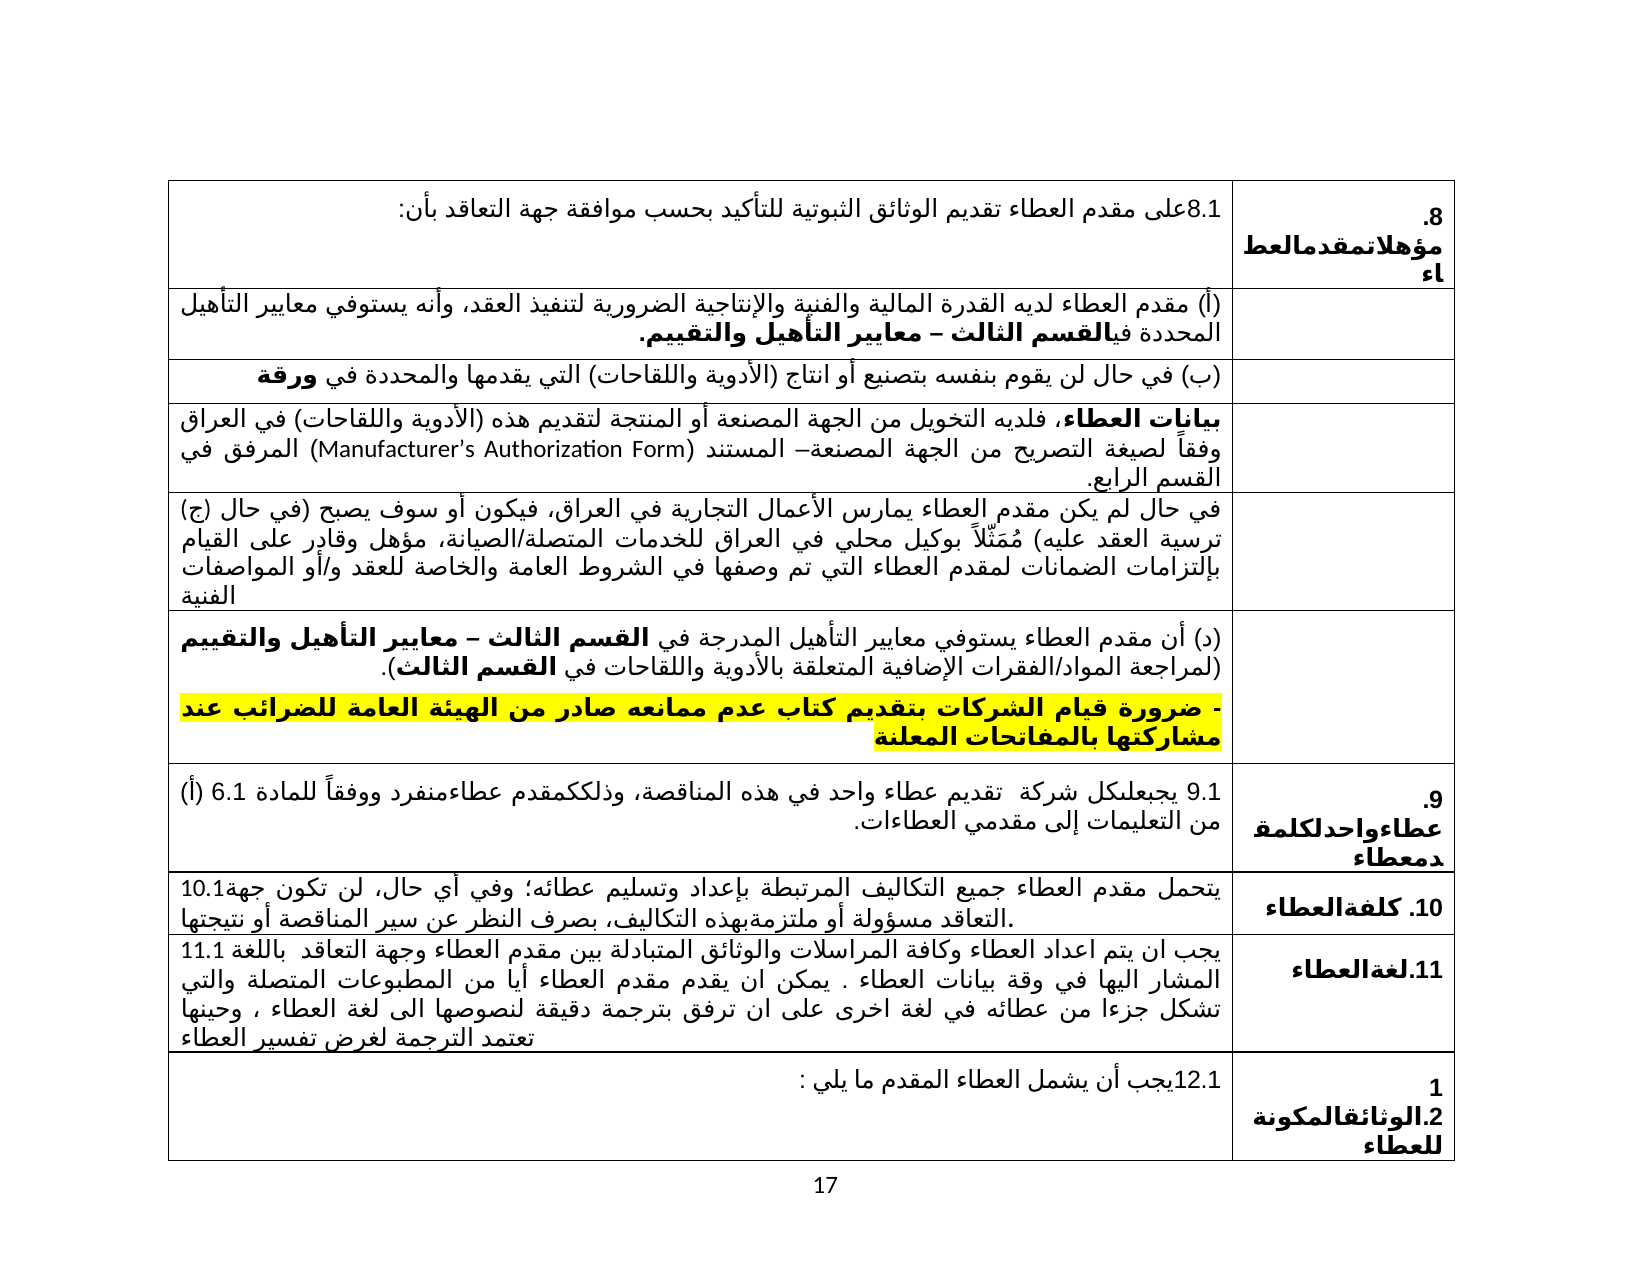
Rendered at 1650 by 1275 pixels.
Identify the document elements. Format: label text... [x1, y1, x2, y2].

table_cell [1233, 289, 1454, 359]
table_cell [1233, 493, 1454, 610]
table_cell 11.1 يجب ان يتم اعداد العطاء وكافة المراسلات والوثائق المتبادلة بين مقدم العطاء وجهة التعاقد باللغة المشار اليها في وقة بيانات العطاء . يمكن ان يقدم مقدم العطاء أيا من المطبوعات المتصلة والتي تشكل جزءا من عطائه في لغة اخرى على ان ترفق بترجمة دقيقة لنصوصها الى لغة العطاء ، وحينها تعتمد الترجمة لغرض تفسير العطاء [169, 935, 1232, 1051]
table_cell (ج) في حال لم يكن مقدم العطاء يمارس الأعمال التجارية في العراق، فيكون أو سوف يصبح (في حال ترسية العقد عليه) مُمَثّلاً بوكيل محلي في العراق للخدمات المتصلة/الصيانة، مؤهل وقادر على القيام بإلتزامات الضمانات لمقدم العطاء التي تم وصفها في الشروط العامة والخاصة للعقد و/أو المواصفات الفنية [169, 493, 1232, 610]
table_cell (د) أن مقدم العطاء يستوفي معايير التأهيل المدرجة في القسم الثالث – معايير التأهيل والتقييم (لمراجعة المواد/الفقرات الإضافية المتعلقة بالأدوية واللقاحات في القسم الثالث). - ضرورة قيام الشركات بتقديم كتاب عدم ممانعه صادر من الهيئة العامة للضرائب عند مشاركتها بالمفاتحات المعلنة [169, 611, 1232, 763]
table_cell 9. عطاءواحدلكلمقدمعطاء [1233, 764, 1454, 871]
table_cell 9.1 يجبعلىكل شركة تقديم عطاء واحد في هذه المناقصة، وذلككمقدم عطاءمنفرد ووفقاً للمادة 6.1 (أ) من التعليمات إلى مقدمي العطاءات. [169, 764, 1232, 871]
table_cell 11.لغةالعطاء [1233, 935, 1454, 1051]
table_cell بيانات العطاء، فلديه التخويل من الجهة المصنعة أو المنتجة لتقديم هذه (الأدوية واللقاحات) في العراق وفقاً لصيغة التصريح من الجهة المصنعة– المستند (Manufacturer’s Authorization Form) المرفق في القسم الرابع. [169, 404, 1232, 492]
table_cell (أ) مقدم العطاء لديه القدرة المالية والفنية والإنتاجية الضرورية لتنفيذ العقد، وأنه يستوفي معايير التأهيل المحددة فيالقسم الثالث – معايير التأهيل والتقييم. [169, 289, 1232, 359]
table_cell [1233, 611, 1454, 763]
table_cell 10.1يتحمل مقدم العطاء جميع التكاليف المرتبطة بإعداد وتسليم عطائه؛ وفي أي حال، لن تكون جهة التعاقد مسؤولة أو ملتزمةبهذه التكاليف، بصرف النظر عن سير المناقصة أو نتيجتها. [169, 873, 1232, 933]
table_cell 8. مؤهلاتمقدمالعطاء [1233, 181, 1454, 288]
table_cell [1233, 404, 1454, 492]
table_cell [169, 1053, 1232, 1159]
table_cell (ب) في حال لن يقوم بنفسه بتصنيع أو انتاج (الأدوية واللقاحات) التي يقدمها والمحددة في ورقة [169, 360, 1232, 403]
table_cell 8.1على مقدم العطاء تقديم الوثائق الثبوتية للتأكيد بحسب موافقة جهة التعاقد بأن: [169, 181, 1232, 288]
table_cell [1233, 1053, 1454, 1159]
table_cell [1233, 360, 1454, 403]
table_cell 10. كلفةالعطاء [1233, 873, 1454, 933]
